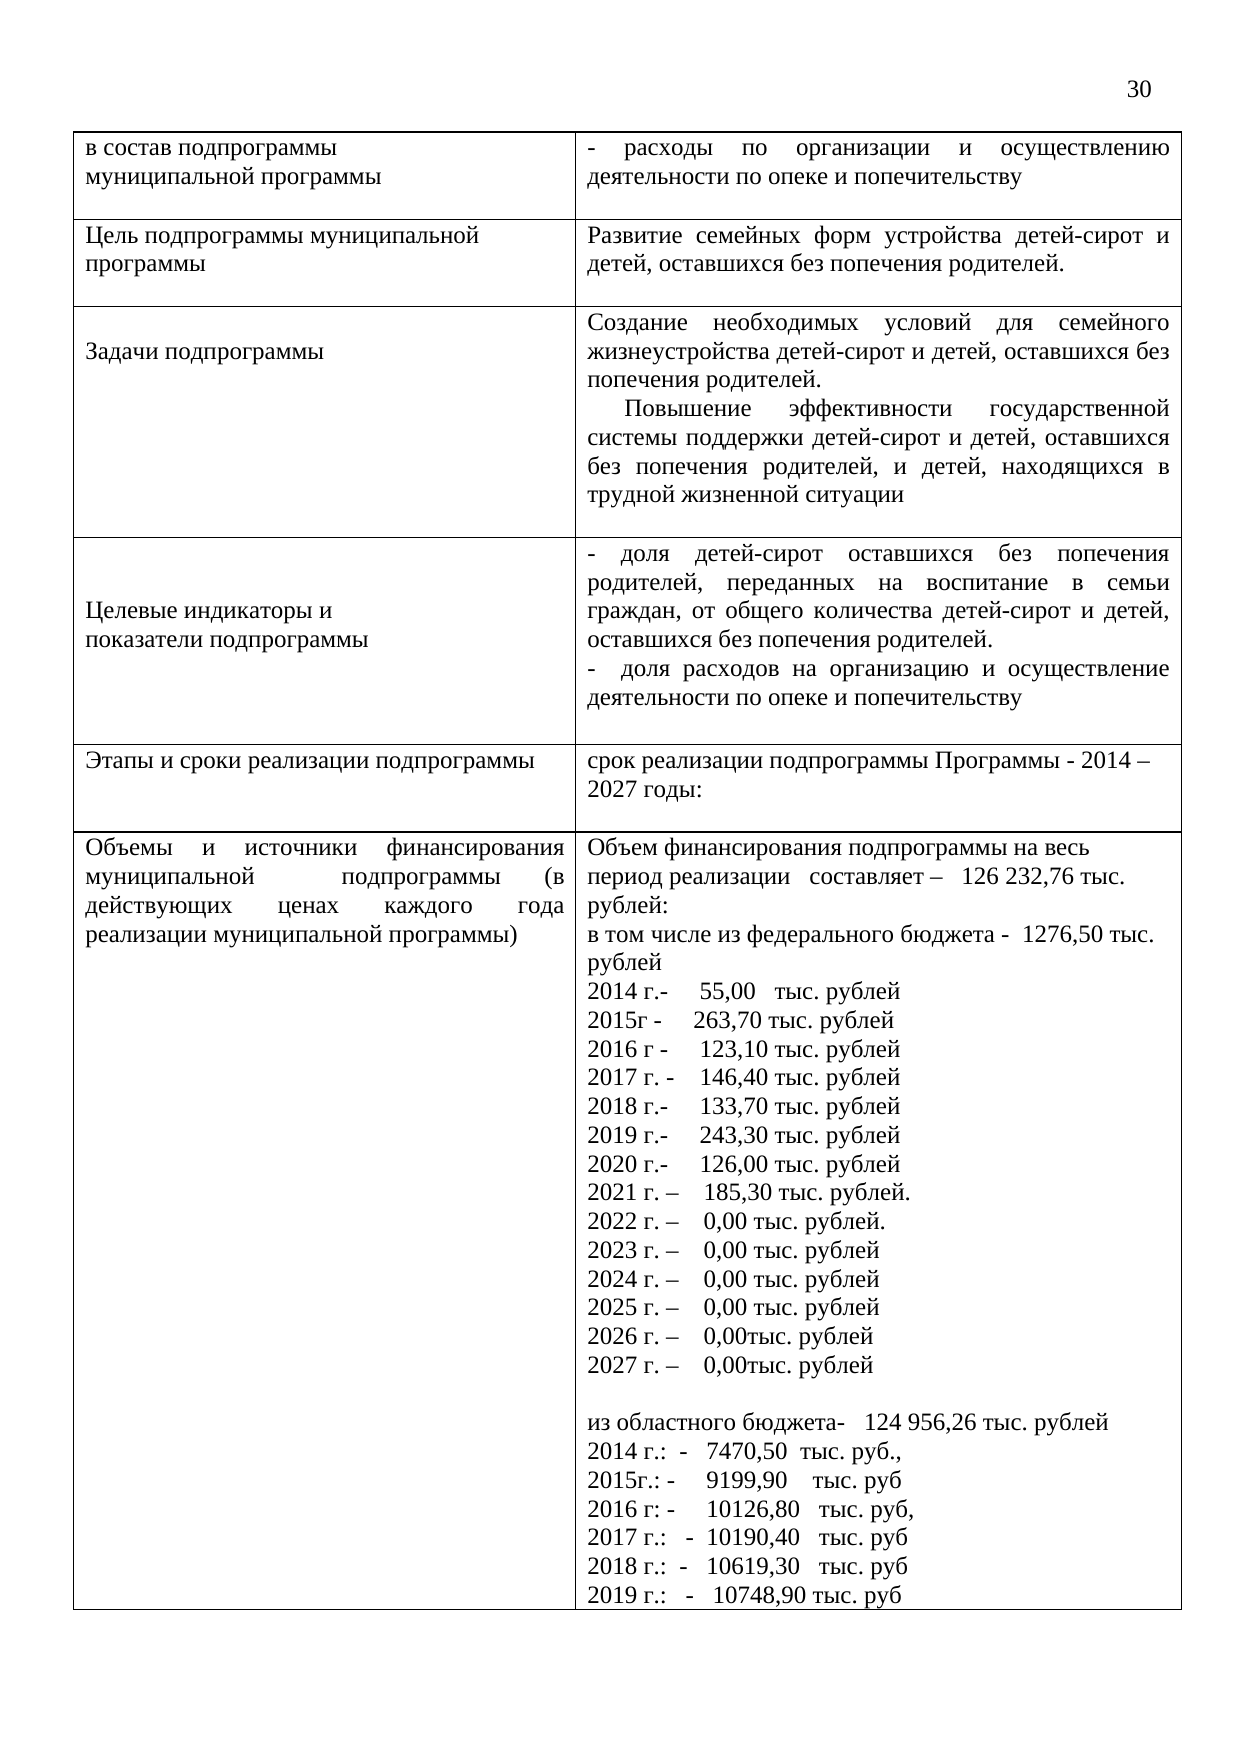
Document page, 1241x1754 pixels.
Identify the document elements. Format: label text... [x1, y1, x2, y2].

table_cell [576, 833, 1181, 1609]
table_cell Целевые индикаторы и показатели подпрограммы [74, 538, 575, 744]
table_cell Развитие семейных форм устройства детей-сирот и детей, оставшихся без попечения родителей. [576, 220, 1181, 306]
table_cell Задачи подпрограммы [74, 307, 575, 537]
table_cell Этапы и сроки реализации подпрограммы [74, 745, 575, 831]
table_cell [74, 833, 575, 1609]
table_cell Создание необходимых условий для семейного жизнеустройства детей-сирот и детей, оставшихся без попечения родителей. Повышение эффективности государственной системы поддержки детей-сирот и детей, оставшихся без попечения родителей, и детей, находящихся в трудной жизненной ситуации [576, 307, 1181, 537]
table_cell - доля детей-сирот оставшихся без попечения родителей, переданных на воспитание в семьи граждан, от общего количества детей-сирот и детей, оставшихся без попечения родителей. - доля расходов на организацию и осуществление деятельности по опеке и попечительству [576, 538, 1181, 744]
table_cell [74, 133, 575, 219]
table_cell срок реализации подпрограммы Программы - 2014 – 2027 годы: [576, 745, 1181, 831]
table_cell Цель подпрограммы муниципальной программы [74, 220, 575, 306]
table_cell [576, 133, 1181, 219]
